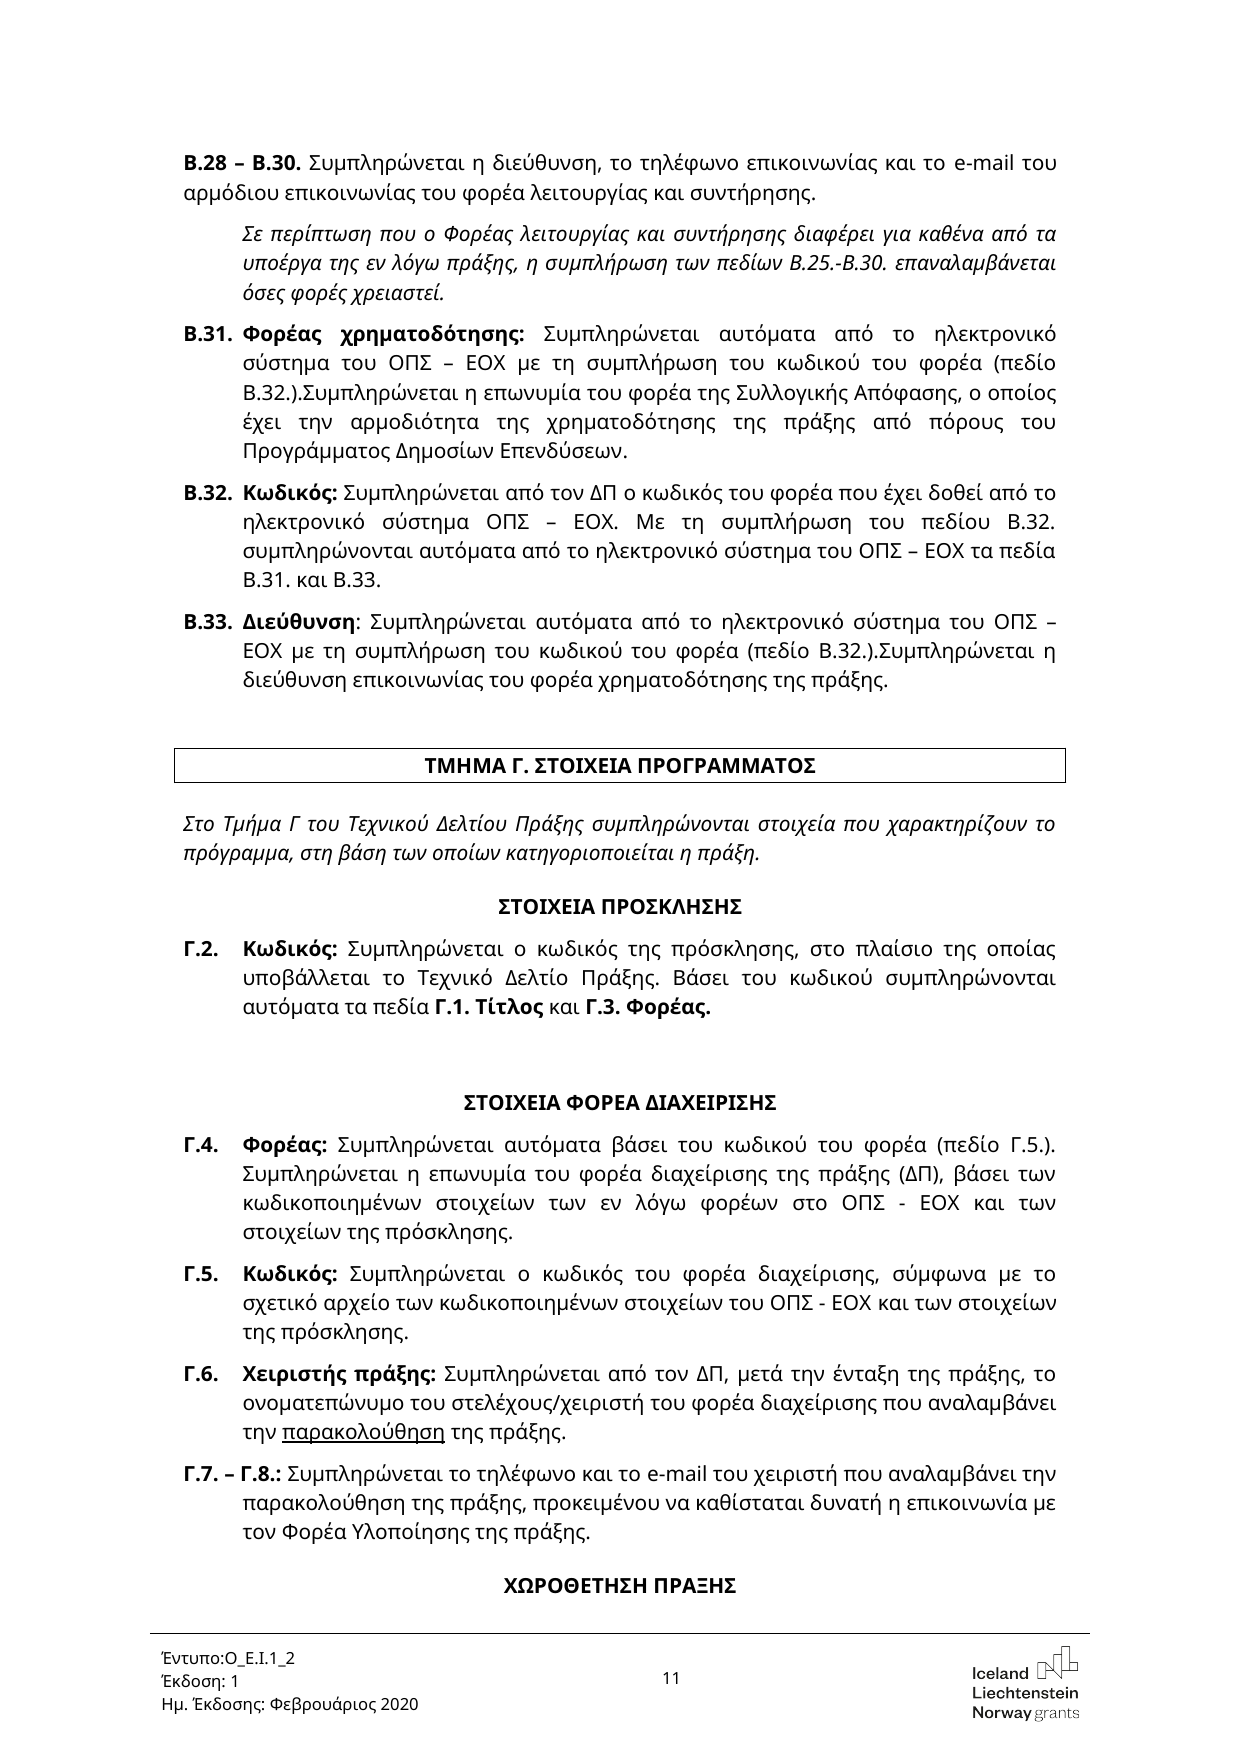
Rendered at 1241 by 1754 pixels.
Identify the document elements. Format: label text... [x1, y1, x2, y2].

text Στο Τμήμα Γ του Τεχνικού Δελτίου Πράξης συμπληρώνονται στοιχεία που χαρακτηρίζουν το πρόγραμμα, στη βάση των οποίων κατηγοριοποιείται η πράξη. [183, 808, 1057, 866]
list Φορέας: Συμπληρώνεται αυτόματα βάσει του κωδικού του φορέα (πεδίο Γ.5.). Συμπληρώνεται η επωνυμία του φορέα διαχείρισης της πράξης (ΔΠ), βάσει των κωδικοποιημένων στοιχείων των εν λόγω φορέων στο ΟΠΣ - ΕΟΧ και των στοιχείων της πρόσκλησης. [183, 1129, 1057, 1246]
text Β.28 – Β.30. Συμπληρώνεται η διεύθυνση, το τηλέφωνο επικοινωνίας και το e-mail του αρμόδιου επικοινωνίας του φορέα λειτουργίας και συντήρησης. [183, 148, 1057, 206]
text Γ.7. – Γ.8.: Συμπληρώνεται το τηλέφωνο και το e-mail του χειριστή που αναλαμβάνει την παρακολούθηση της πράξης, προκειμένου να καθίσταται δυνατή η επικοινωνία με τον Φορέα Υλοποίησης της πράξης. [183, 1458, 1057, 1546]
list Κωδικός: Συμπληρώνεται από τον ΔΠ ο κωδικός του φορέα που έχει δοθεί από το ηλεκτρονικό σύστημα ΟΠΣ – ΕΟΧ. Με τη συμπλήρωση του πεδίου Β.32. συμπληρώνονται αυτόματα από το ηλεκτρονικό σύστημα του ΟΠΣ – ΕΟΧ τα πεδία Β.31. και Β.33. [183, 477, 1057, 593]
list Χειριστής πράξης: Συμπληρώνεται από τον ΔΠ, μετά την ένταξη της πράξης, το ονοματεπώνυμο του στελέχους/χειριστή του φορέα διαχείρισης που αναλαμβάνει την παρακολούθηση της πράξης. [183, 1358, 1057, 1446]
text ΣΤΟΙΧΕΙΑ ΠΡΟΣΚΛΗΣΗΣ [183, 891, 1057, 921]
list Διεύθυνση: Συμπληρώνεται αυτόματα από το ηλεκτρονικό σύστημα του ΟΠΣ – ΕΟΧ με τη συμπλήρωση του κωδικού του φορέα (πεδίο Β.32.).Συμπληρώνεται η διεύθυνση επικοινωνίας του φορέα χρηματοδότησης της πράξης. [183, 606, 1057, 693]
picture [972, 1646, 1080, 1722]
text ΣΤΟΙΧΕΙΑ ΦΟΡΕΑ ΔΙΑΧΕΙΡΙΣΗΣ [183, 1087, 1057, 1116]
text Γ.2. Κωδικός: Συμπληρώνεται ο κωδικός της πρόσκλησης, στο πλαίσιο της οποίας υποβάλλεται το Τεχνικό Δελτίο Πράξης. Βάσει του κωδικού συμπληρώνονται αυτόματα τα πεδία Γ.1. Τίτλος και Γ.3. Φορέας. [183, 933, 1057, 1021]
text ΤΜΗΜΑ Γ. ΣΤΟΙΧΕΙΑ ΠΡΟΓΡΑΜΜΑΤΟΣ [175, 749, 1065, 782]
list Κωδικός: Συμπληρώνεται ο κωδικός του φορέα διαχείρισης, σύμφωνα με το σχετικό αρχείο των κωδικοποιημένων στοιχείων του ΟΠΣ - ΕΟΧ και των στοιχείων της πρόσκλησης. [183, 1258, 1057, 1346]
text Σε περίπτωση που ο Φορέας λειτουργίας και συντήρησης διαφέρει για καθένα από τα υποέργα της εν λόγω πράξης, η συμπλήρωση των πεδίων Β.25.-Β.30. επαναλαμβάνεται όσες φορές χρειαστεί. [242, 218, 1057, 306]
list Φορέας χρηματοδότησης: Συμπληρώνεται αυτόματα από το ηλεκτρονικό σύστημα του ΟΠΣ – ΕΟΧ με τη συμπλήρωση του κωδικού του φορέα (πεδίο Β.32.).Συμπληρώνεται η επωνυμία του φορέα της Συλλογικής Απόφασης, ο οποίος έχει την αρμοδιότητα της χρηματοδότησης της πράξης από πόρους του Προγράμματος Δημοσίων Επενδύσεων. [183, 318, 1057, 464]
text ΧΩΡΟΘΕΤΗΣΗ ΠΡΑΞΗΣ [183, 1571, 1057, 1600]
